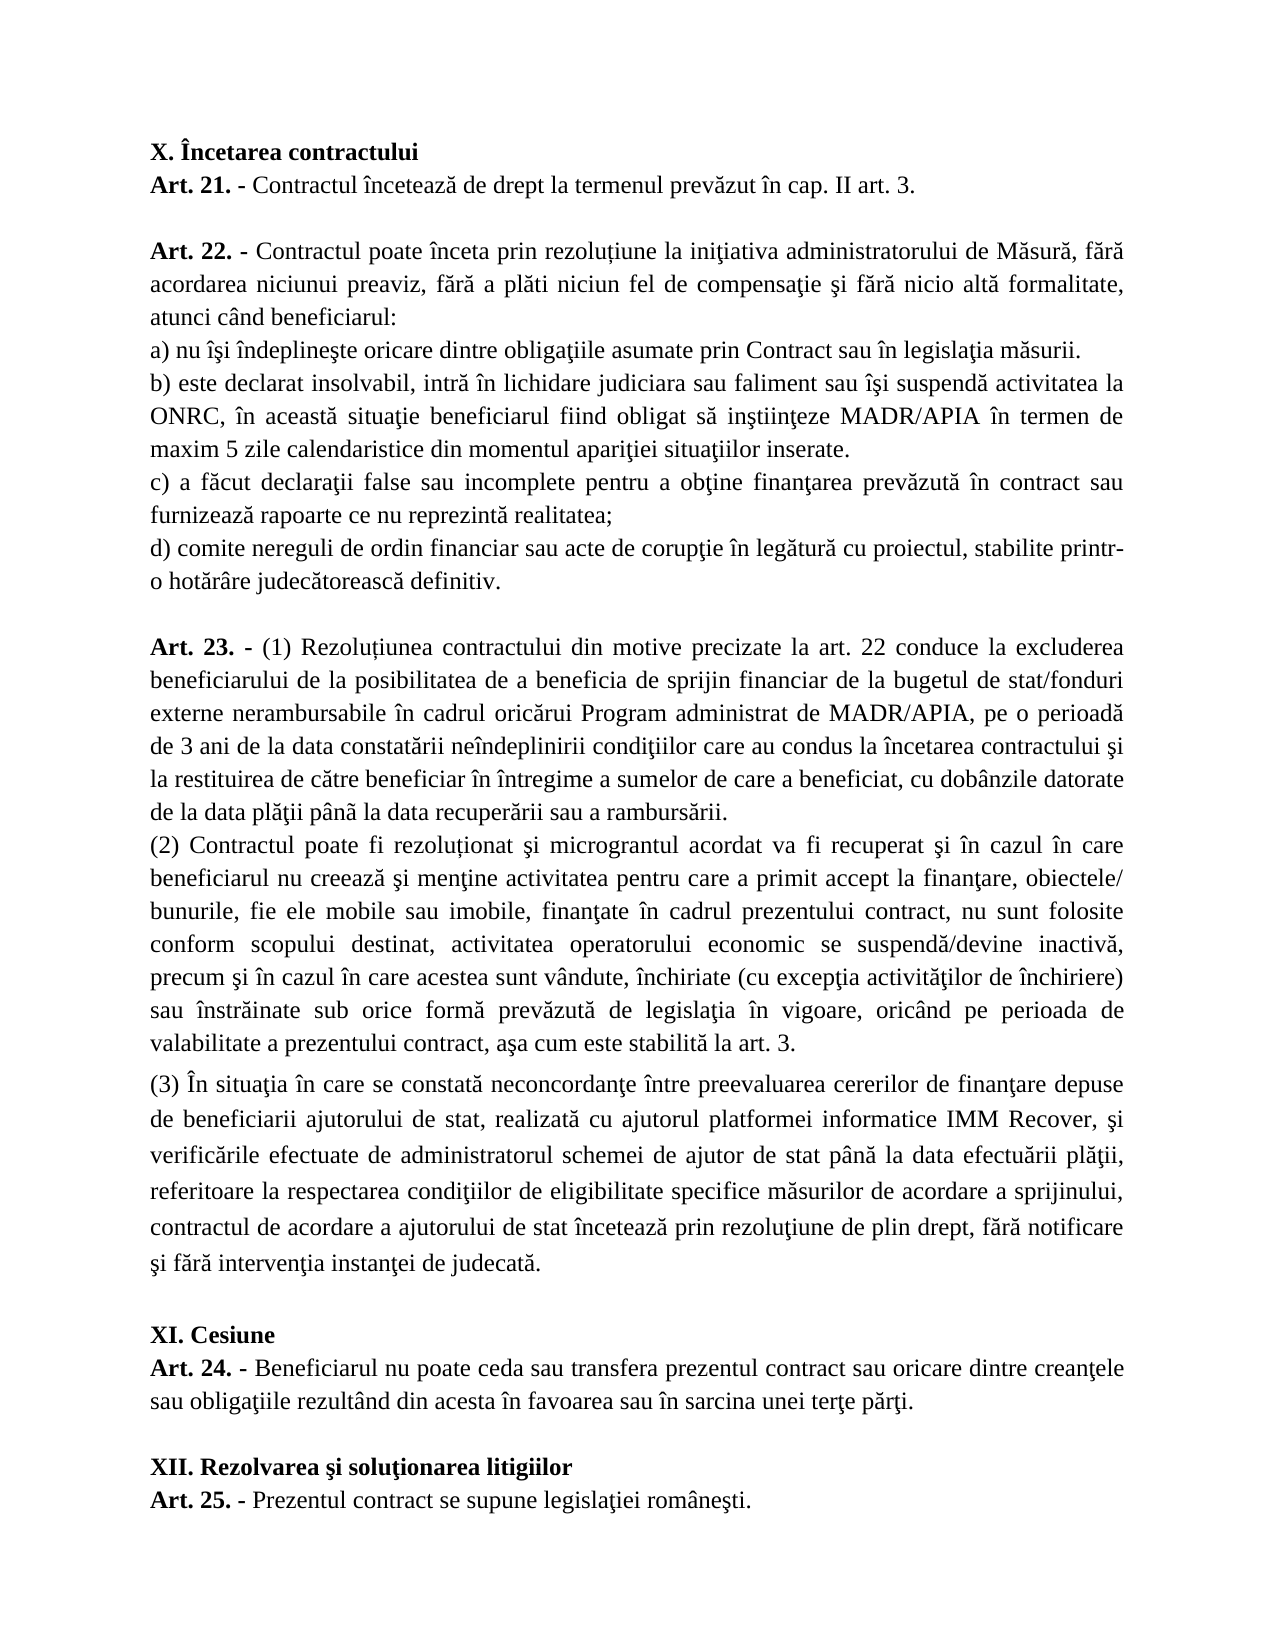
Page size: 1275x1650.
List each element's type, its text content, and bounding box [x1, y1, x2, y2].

text Art. 25. - Prezentul contract se supune legislaţiei româneşti. [150, 1485, 1125, 1514]
text XII. Rezolvarea şi soluţionarea litigiilor [150, 1452, 1125, 1481]
text Art. 23. - (1) Rezoluțiunea contractului din motive precizate la art. 22 conduce la excluderea beneficiarului de la posibilitatea de a beneficia de sprijin financiar de la bugetul de stat/fonduri externe nerambursabile în cadrul oricărui Program administrat de MADR/APIA, pe o perioadă de 3 ani de la data constatării neîndeplinirii condiţiilor care au condus la încetarea contractului şi la restituirea de către beneficiar în întregime a sumelor de care a beneficiat, cu dobânzile datorate de la data plăţii pânã la data recuperării sau a rambursării. [150, 632, 1125, 826]
text (3) În situaţia în care se constată neconcordanţe între preevaluarea cererilor de finanţare depuse de beneficiarii ajutorului de stat, realizată cu ajutorul platformei informatice IMM Recover, şi verificările efectuate de administratorul schemei de ajutor de stat până la data efectuării plăţii, referitoare la respectarea condiţiilor de eligibilitate specifice măsurilor de acordare a sprijinului, contractul de acordare a ajutorului de stat încetează prin rezoluţiune de plin drept, fără notificare şi fără intervenţia instanţei de judecată. [150, 1061, 1125, 1277]
text Art. 22. - Contractul poate înceta prin rezoluțiune la iniţiativa administratorului de Măsură, fără acordarea niciunui preaviz, fără a plăti niciun fel de compensaţie şi fără nicio altă formalitate, atunci când beneficiarul: [150, 236, 1125, 331]
text Art. 21. - Contractul încetează de drept la termenul prevăzut în cap. II art. 3. [150, 170, 1125, 199]
text a) nu îşi îndeplineşte oricare dintre obligaţiile asumate prin Contract sau în legislaţia măsurii. [150, 335, 1125, 364]
text XI. Cesiune [150, 1320, 1125, 1349]
text (2) Contractul poate fi rezoluționat şi micrograntul acordat va fi recuperat şi în cazul în care beneficiarul nu creează şi menţine activitatea pentru care a primit accept la finanţare, obiectele/ bunurile, fie ele mobile sau imobile, finanţate în cadrul prezentului contract, nu sunt folosite conform scopului destinat, activitatea operatorului economic se suspendă/devine inactivă, precum şi în cazul în care acestea sunt vândute, închiriate (cu excepţia activităţilor de închiriere) sau înstrăinate sub orice formă prevăzută de legislaţia în vigoare, oricând pe perioada de valabilitate a prezentului contract, aşa cum este stabilită la art. 3. [150, 830, 1125, 1057]
text b) este declarat insolvabil, intră în lichidare judiciara sau faliment sau îşi suspendă activitatea la ONRC, în această situaţie beneficiarul fiind obligat să inştiinţeze MADR/APIA în termen de maxim 5 zile calendaristice din momentul apariţiei situaţiilor inserate. [150, 368, 1125, 463]
text X. Încetarea contractului [150, 137, 1125, 166]
text Art. 24. - Beneficiarul nu poate ceda sau transfera prezentul contract sau oricare dintre creanţele sau obligaţiile rezultând din acesta în favoarea sau în sarcina unei terţe părţi. [150, 1353, 1125, 1415]
text d) comite nereguli de ordin financiar sau acte de corupţie în legătură cu proiectul, stabilite printr-o hotărâre judecătorească definitiv. [150, 533, 1125, 595]
text c) a făcut declaraţii false sau incomplete pentru a obţine finanţarea prevăzută în contract sau furnizează rapoarte ce nu reprezintă realitatea; [150, 467, 1125, 529]
